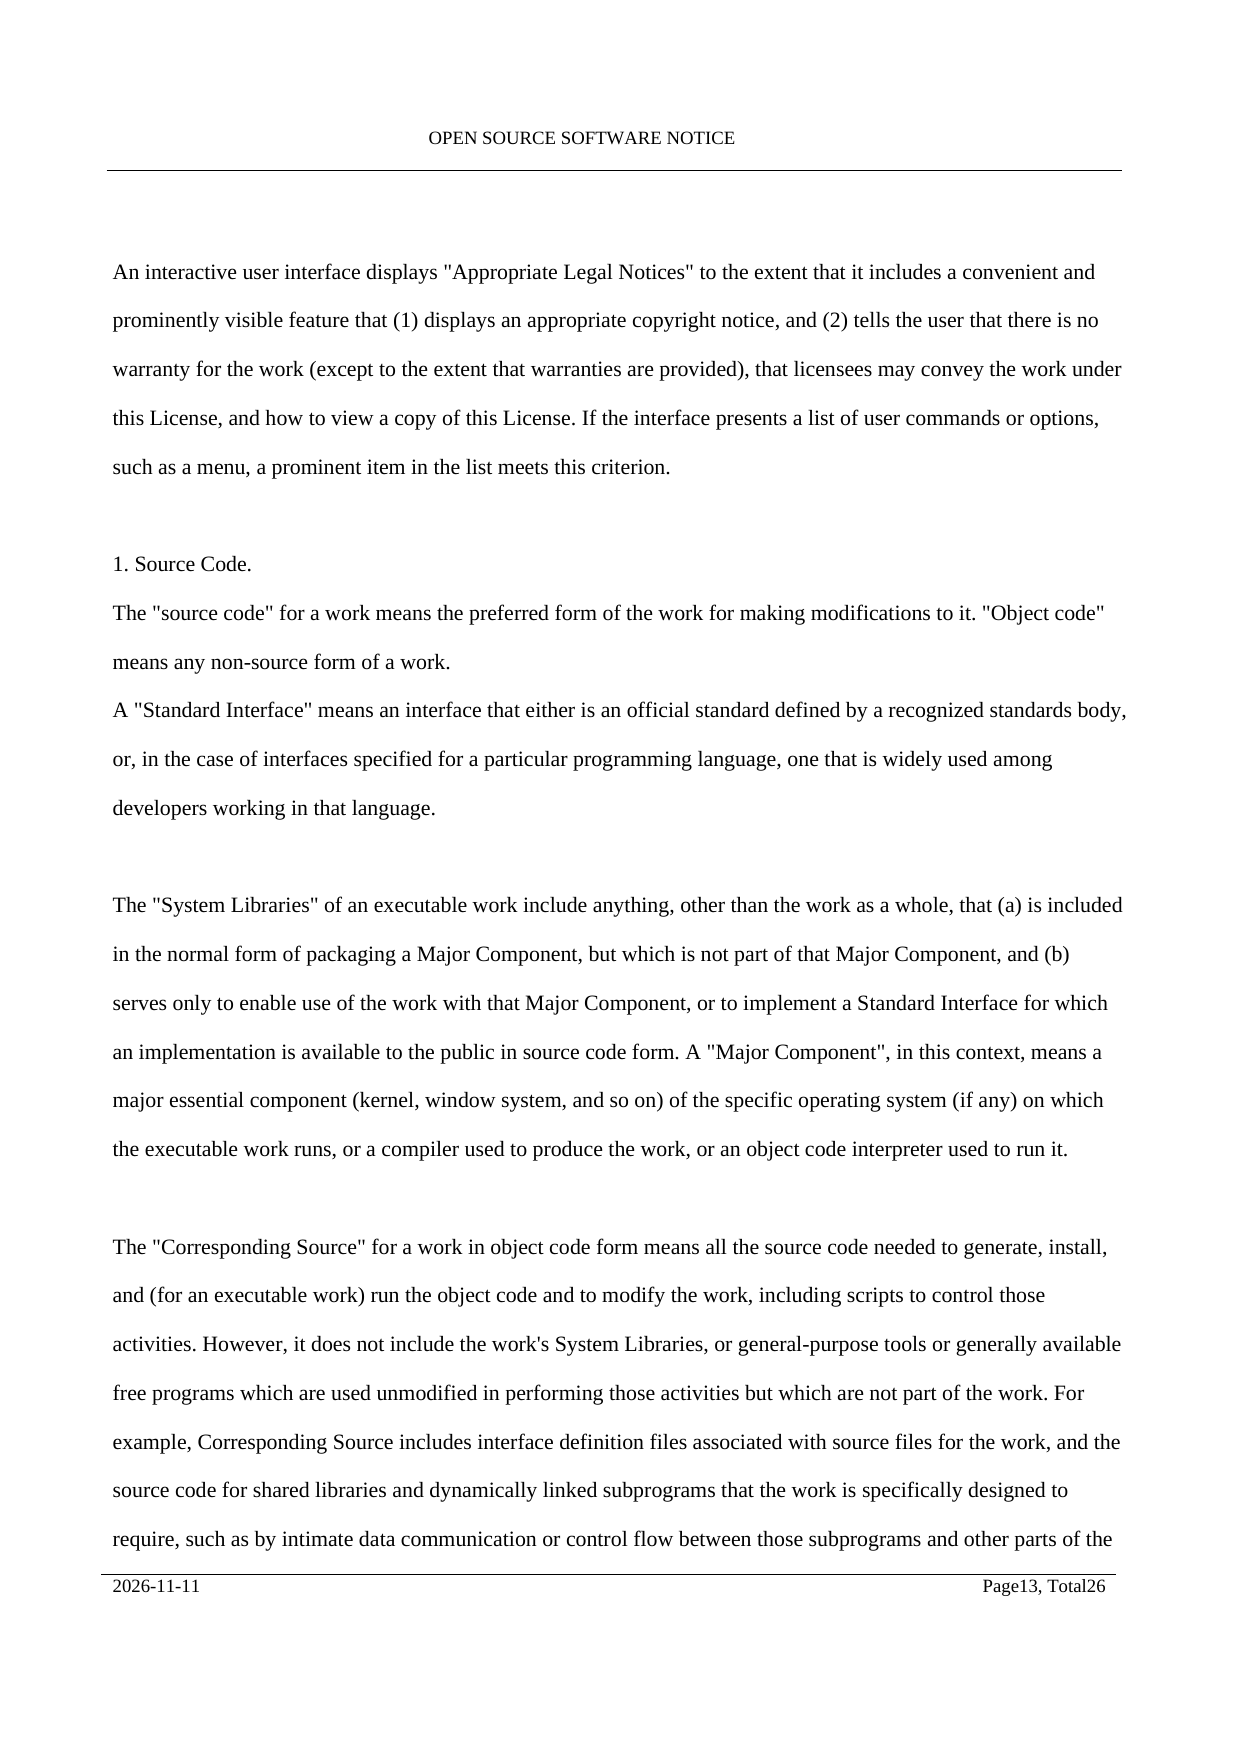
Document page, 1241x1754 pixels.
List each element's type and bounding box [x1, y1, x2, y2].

text [112, 206, 1128, 1555]
